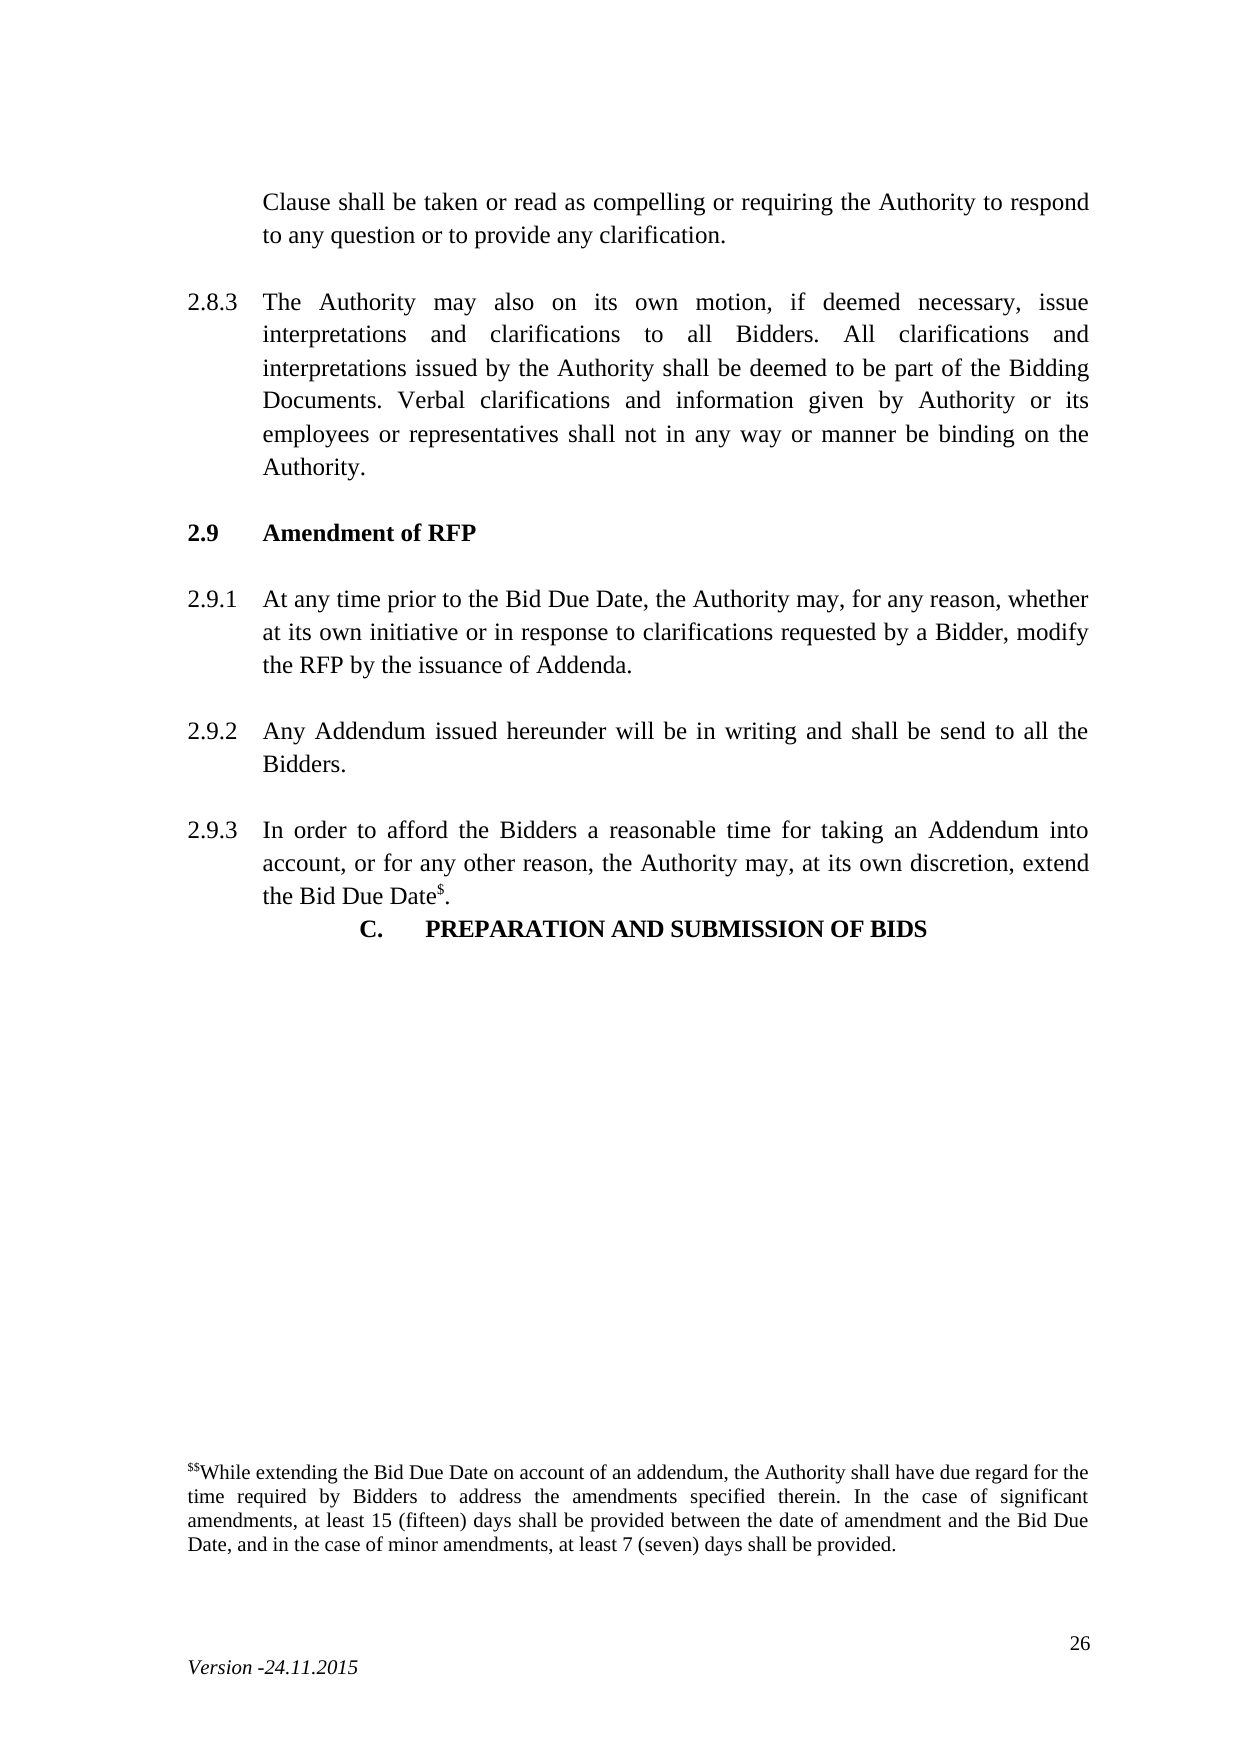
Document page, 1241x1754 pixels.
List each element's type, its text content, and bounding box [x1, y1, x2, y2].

list In order to afford the Bidders a reasonable time for taking an Addendum into account, or for any other reason, the Authority may, at its own discretion, extend the Bid Due Date$. [187, 815, 1090, 910]
list At any time prior to the Bid Due Date, the Authority may, for any reason, whether at its own initiative or in response to clarifications requested by a Bidder, modify the RFP by the issuance of Addenda. [187, 584, 1090, 678]
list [187, 187, 1090, 249]
list Any Addendum issued hereunder will be in writing and shall be send to all the Bidders. [187, 716, 1090, 778]
text C. PREPARATION AND SUBMISSION OF BIDS [196, 914, 1090, 943]
list Amendment of RFP [187, 518, 1090, 546]
list The Authority may also on its own motion, if deemed necessary, issue interpretations and clarifications to all Bidders. All clarifications and interpretations issued by the Authority shall be deemed to be part of the Bidding Documents. Verbal clarifications and information given by Authority or its employees or representatives shall not in any way or manner be binding on the Authority. [187, 287, 1090, 480]
